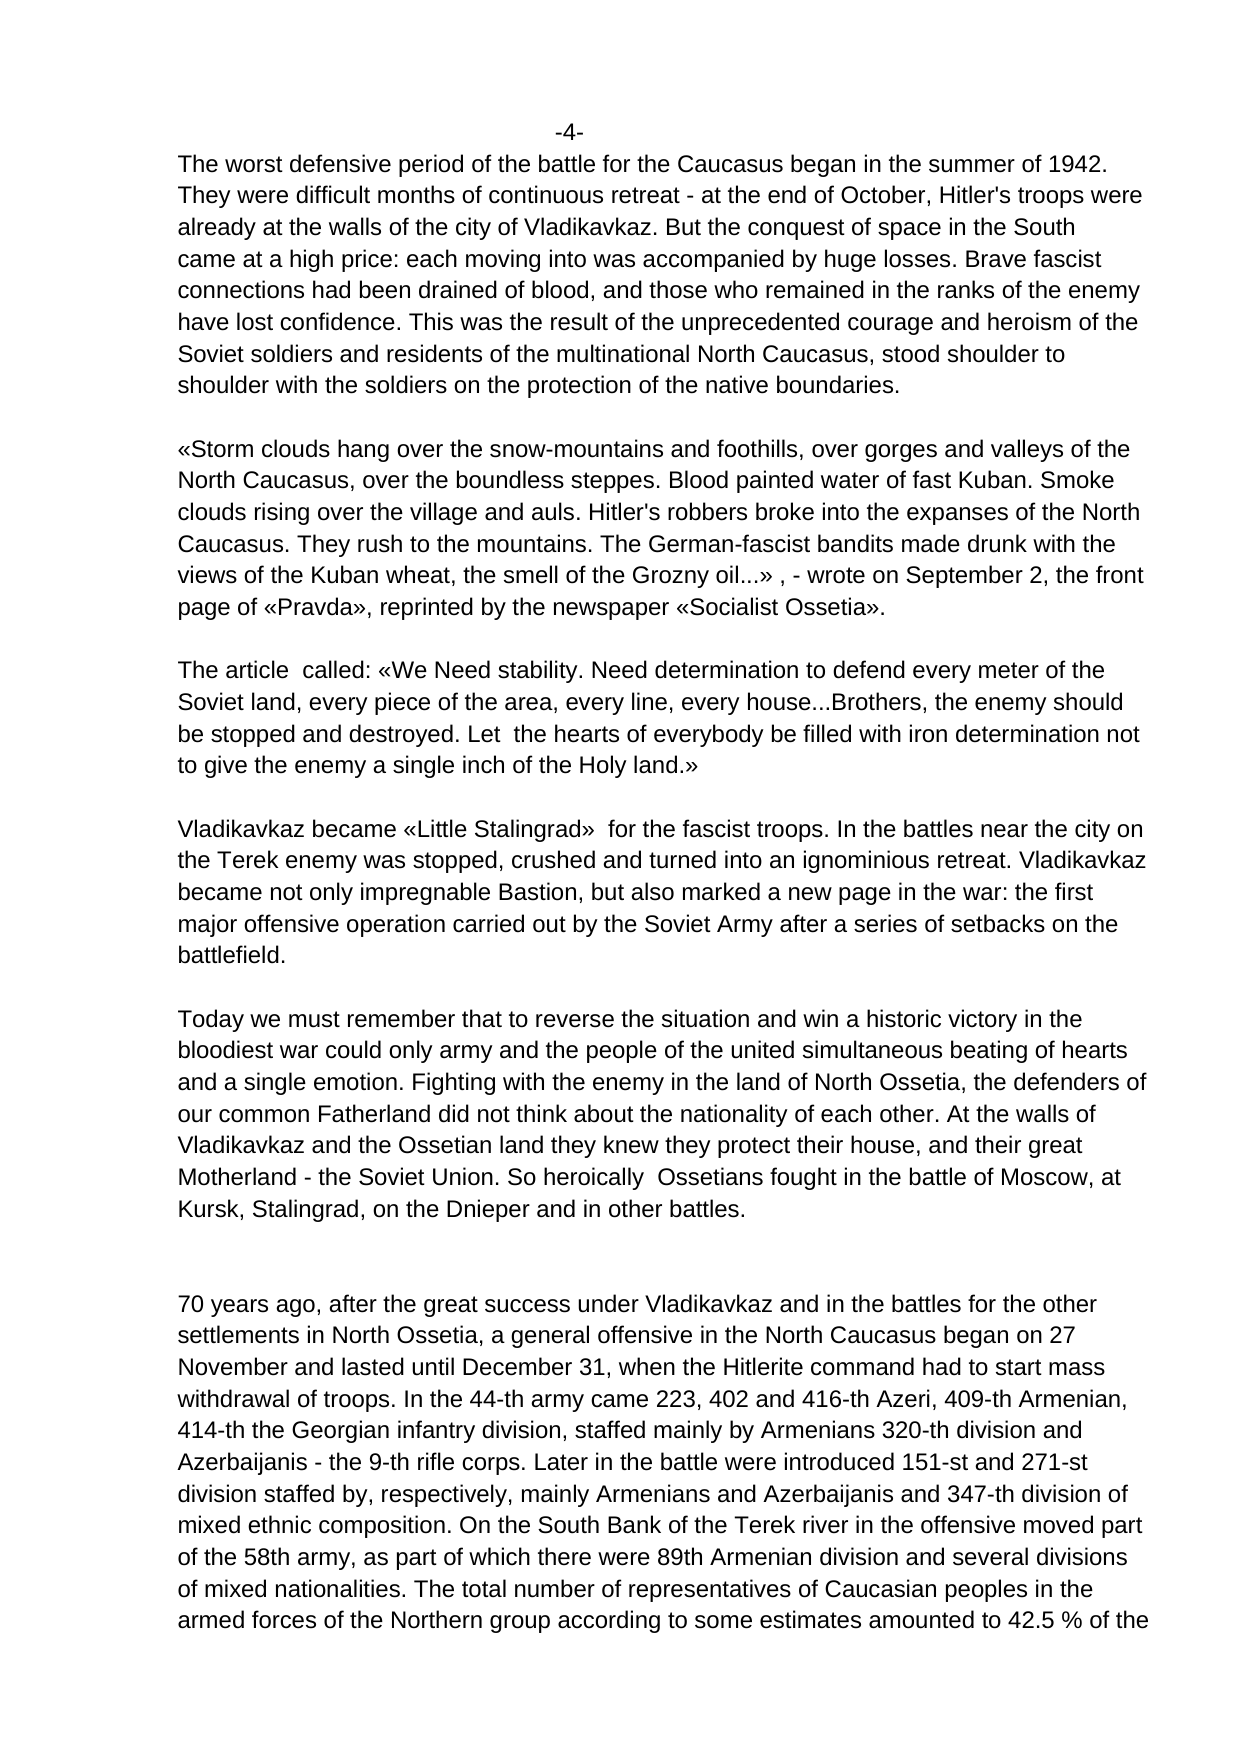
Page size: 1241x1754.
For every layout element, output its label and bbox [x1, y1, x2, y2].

text [177, 118, 1152, 1634]
